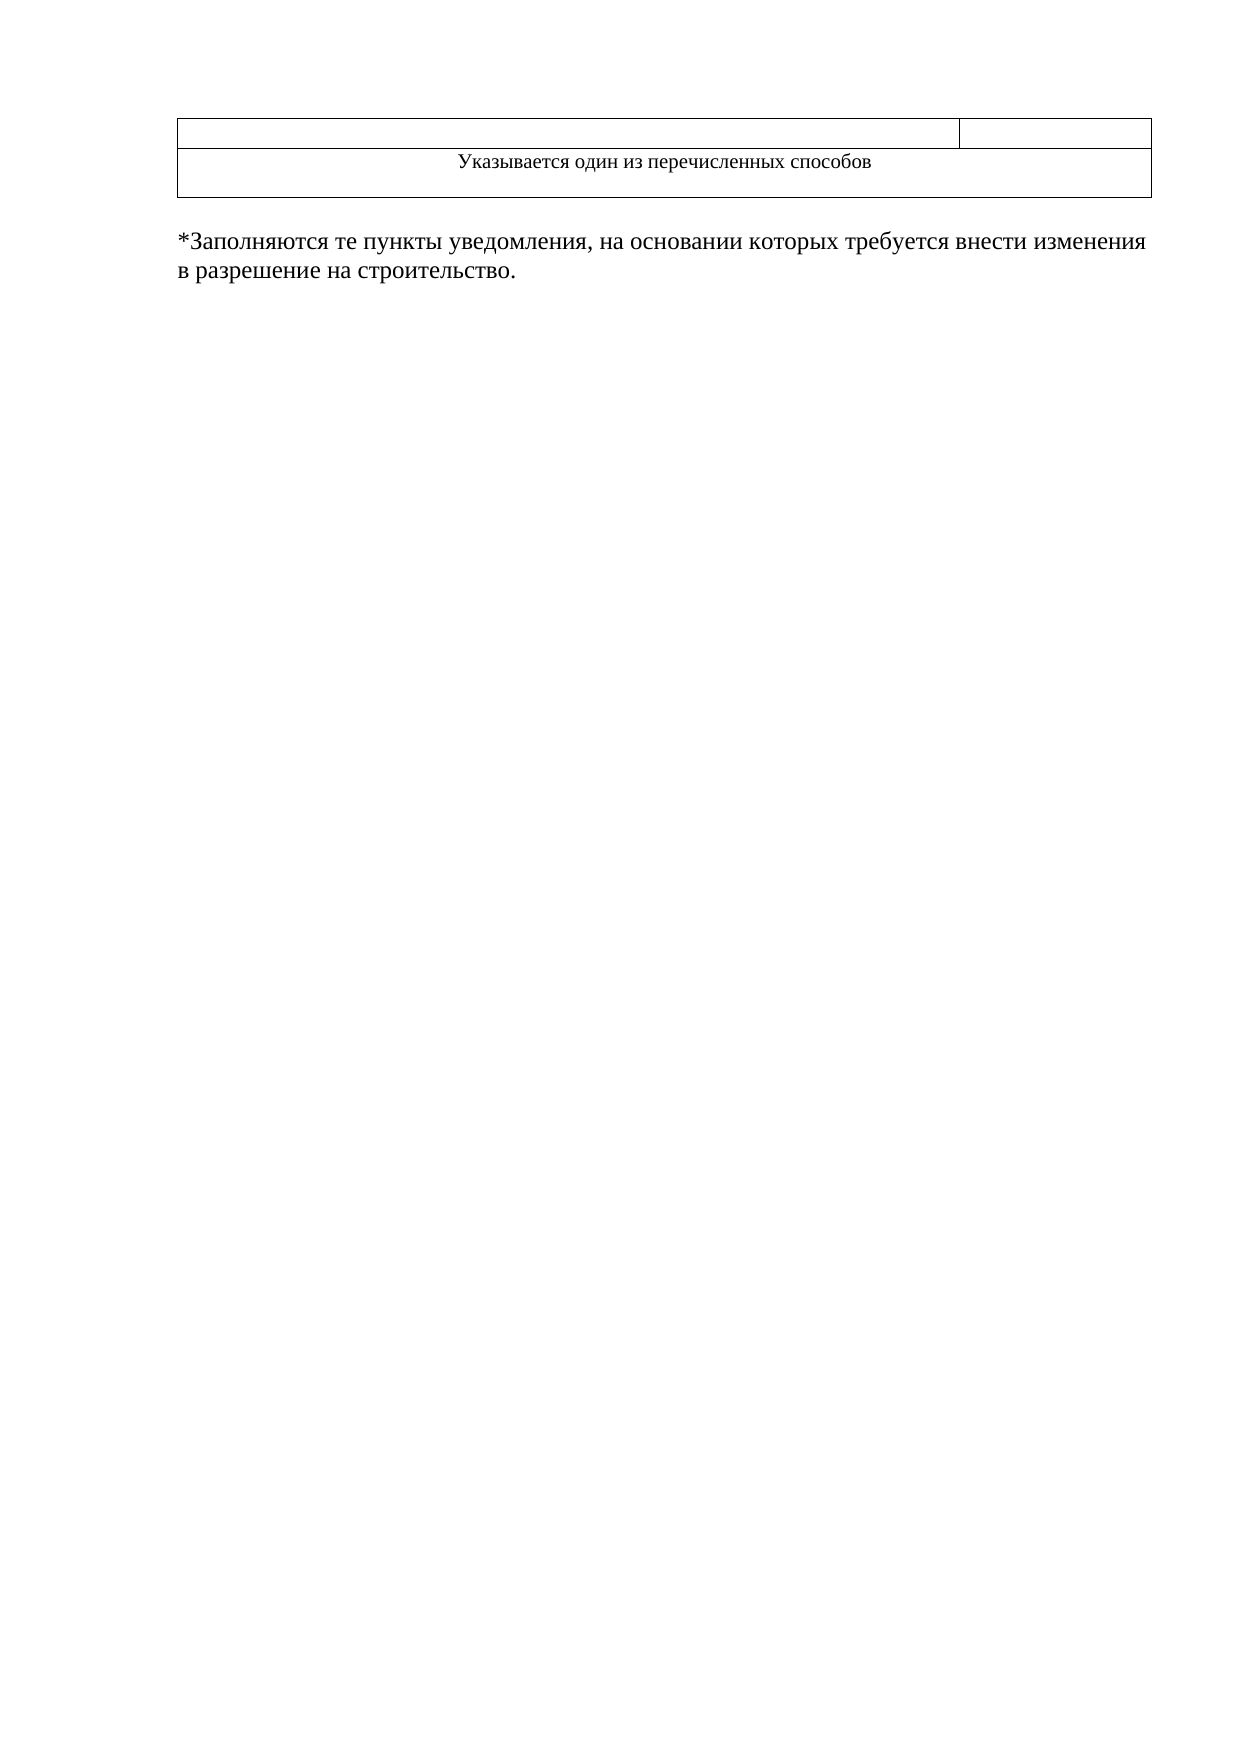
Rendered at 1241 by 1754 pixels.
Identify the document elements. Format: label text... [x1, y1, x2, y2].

table_cell [960, 119, 1151, 148]
table_cell Указывается один из перечисленных способов [178, 149, 1151, 197]
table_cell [178, 119, 959, 148]
text *Заполняются те пункты уведомления, на основании которых требуется внести изменения в разрешение на строительство. [177, 226, 1152, 284]
